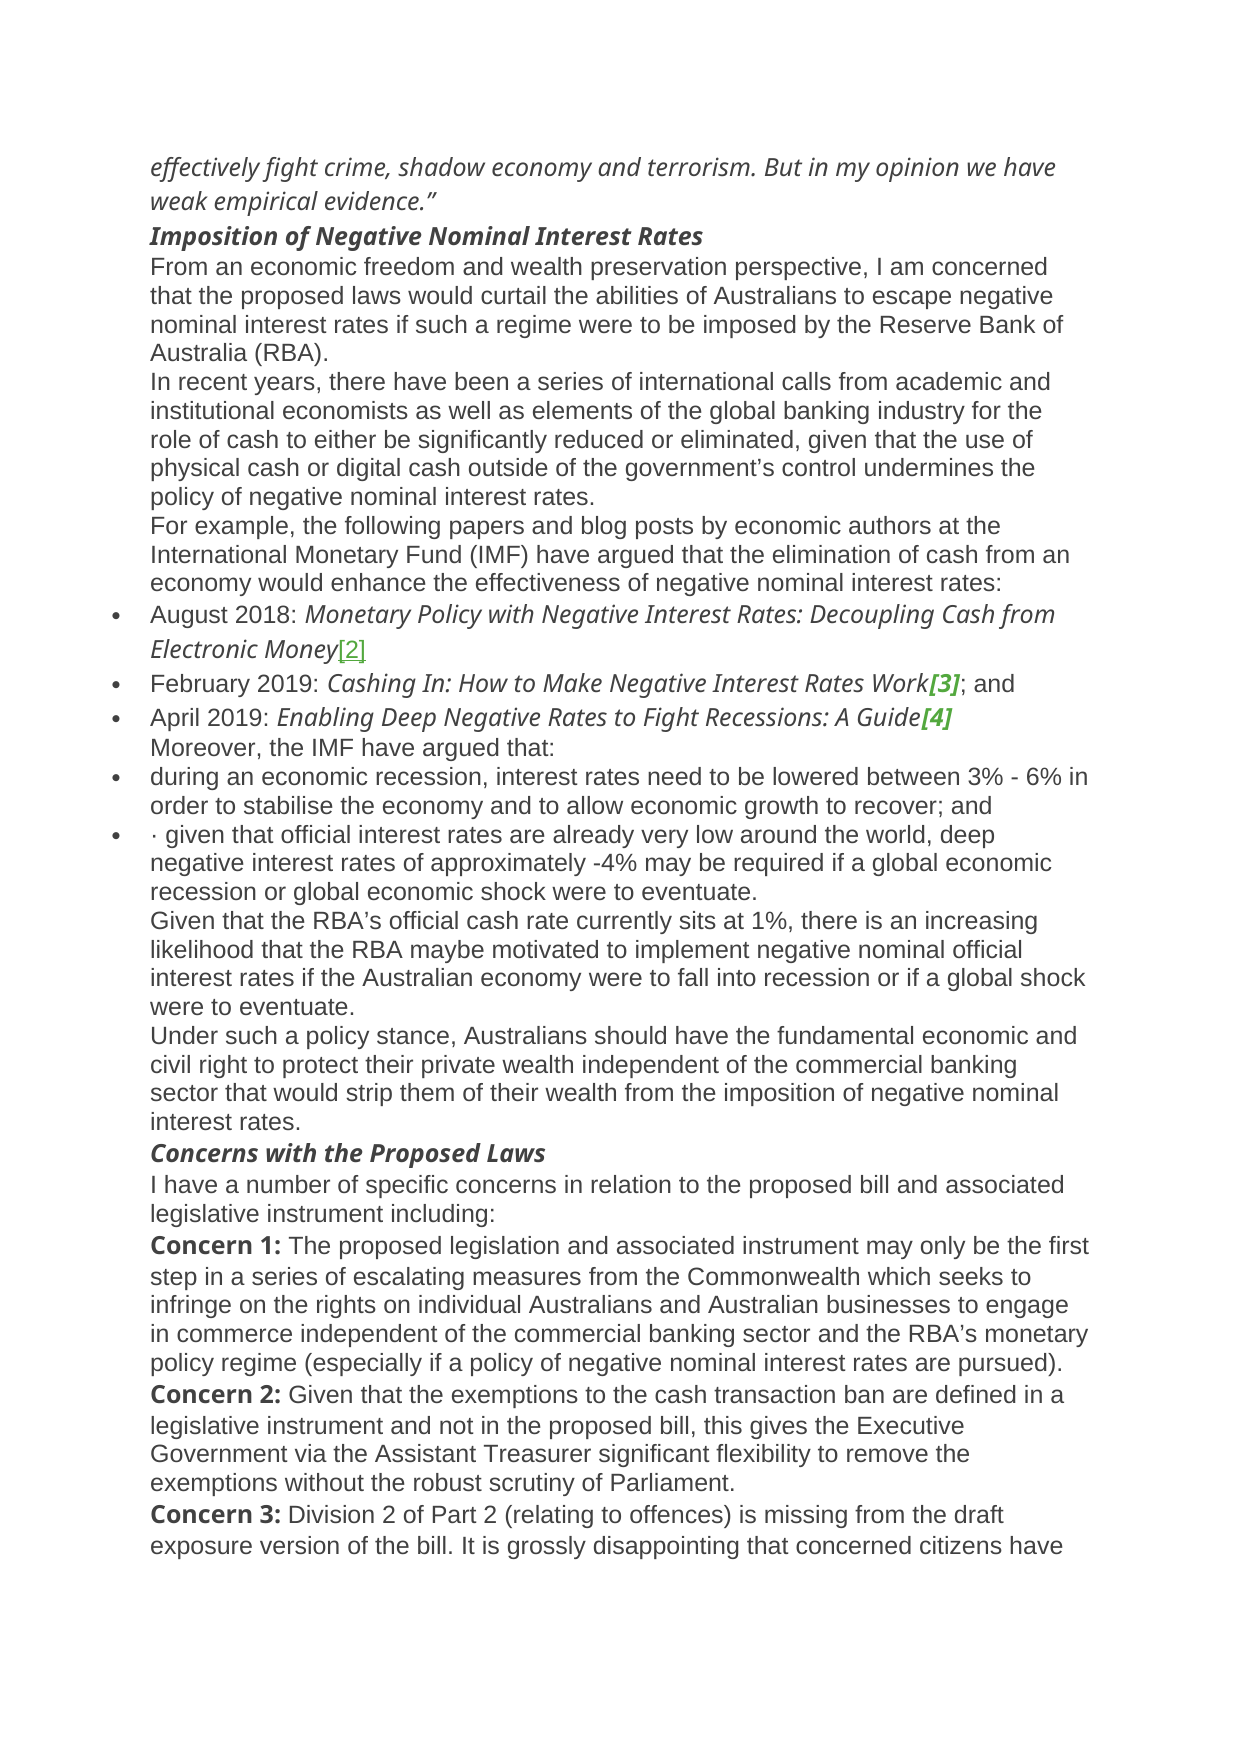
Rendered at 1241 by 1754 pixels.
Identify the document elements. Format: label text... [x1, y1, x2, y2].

list August 2018: Monetary Policy with Negative Interest Rates: Decoupling Cash from Electronic Money[2] [112, 597, 1090, 665]
text Concerns with the Proposed Laws [150, 1136, 1090, 1170]
text Concern 1: The proposed legislation and associated instrument may only be the first step in a series of escalating measures from the Commonwealth which seeks to infringe on the rights on individual Australians and Australian businesses to engage in commerce independent of the commercial banking sector and the RBA’s monetary policy regime (especially if a policy of negative nominal interest rates are pursued). [150, 1227, 1090, 1377]
text Under such a policy stance, Australians should have the fundamental economic and civil right to protect their private wealth independent of the commercial banking sector that would strip them of their wealth from the imposition of negative nominal interest rates. [150, 1021, 1090, 1136]
text Imposition of Negative Nominal Interest Rates [150, 218, 1090, 252]
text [150, 150, 1090, 218]
list during an economic recession, interest rates need to be lowered between 3% - 6% in order to stabilise the economy and to allow economic growth to recover; and [112, 762, 1090, 820]
text For example, the following papers and blog posts by economic authors at the International Monetary Fund (IMF) have argued that the elimination of cash from an economy would enhance the effectiveness of negative nominal interest rates: [150, 511, 1090, 597]
text In recent years, there have been a series of international calls from academic and institutional economists as well as elements of the global banking industry for the role of cash to either be significantly reduced or eliminated, given that the use of physical cash or digital cash outside of the government’s control undermines the policy of negative nominal interest rates. [150, 367, 1090, 511]
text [150, 1497, 1090, 1560]
list · given that official interest rates are already very low around the world, deep negative interest rates of approximately -4% may be required if a global economic recession or global economic shock were to eventuate. [112, 820, 1090, 906]
list April 2019: Enabling Deep Negative Rates to Fight Recessions: A Guide[4] [112, 699, 1090, 733]
text Moreover, the IMF have argued that: [150, 733, 1090, 762]
text I have a number of specific concerns in relation to the proposed bill and associated legislative instrument including: [150, 1170, 1090, 1227]
text Concern 2: Given that the exemptions to the cash transaction ban are defined in a legislative instrument and not in the proposed bill, this gives the Executive Government via the Assistant Treasurer significant flexibility to remove the exemptions without the robust scrutiny of Parliament. [150, 1377, 1090, 1497]
list February 2019: Cashing In: How to Make Negative Interest Rates Work[3]; and [112, 665, 1090, 699]
text Given that the RBA’s official cash rate currently sits at 1%, there is an increasing likelihood that the RBA maybe motivated to implement negative nominal official interest rates if the Australian economy were to fall into recession or if a global shock were to eventuate. [150, 906, 1090, 1021]
text From an economic freedom and wealth preservation perspective, I am concerned that the proposed laws would curtail the abilities of Australians to escape negative nominal interest rates if such a regime were to be imposed by the Reserve Bank of Australia (RBA). [150, 252, 1090, 367]
